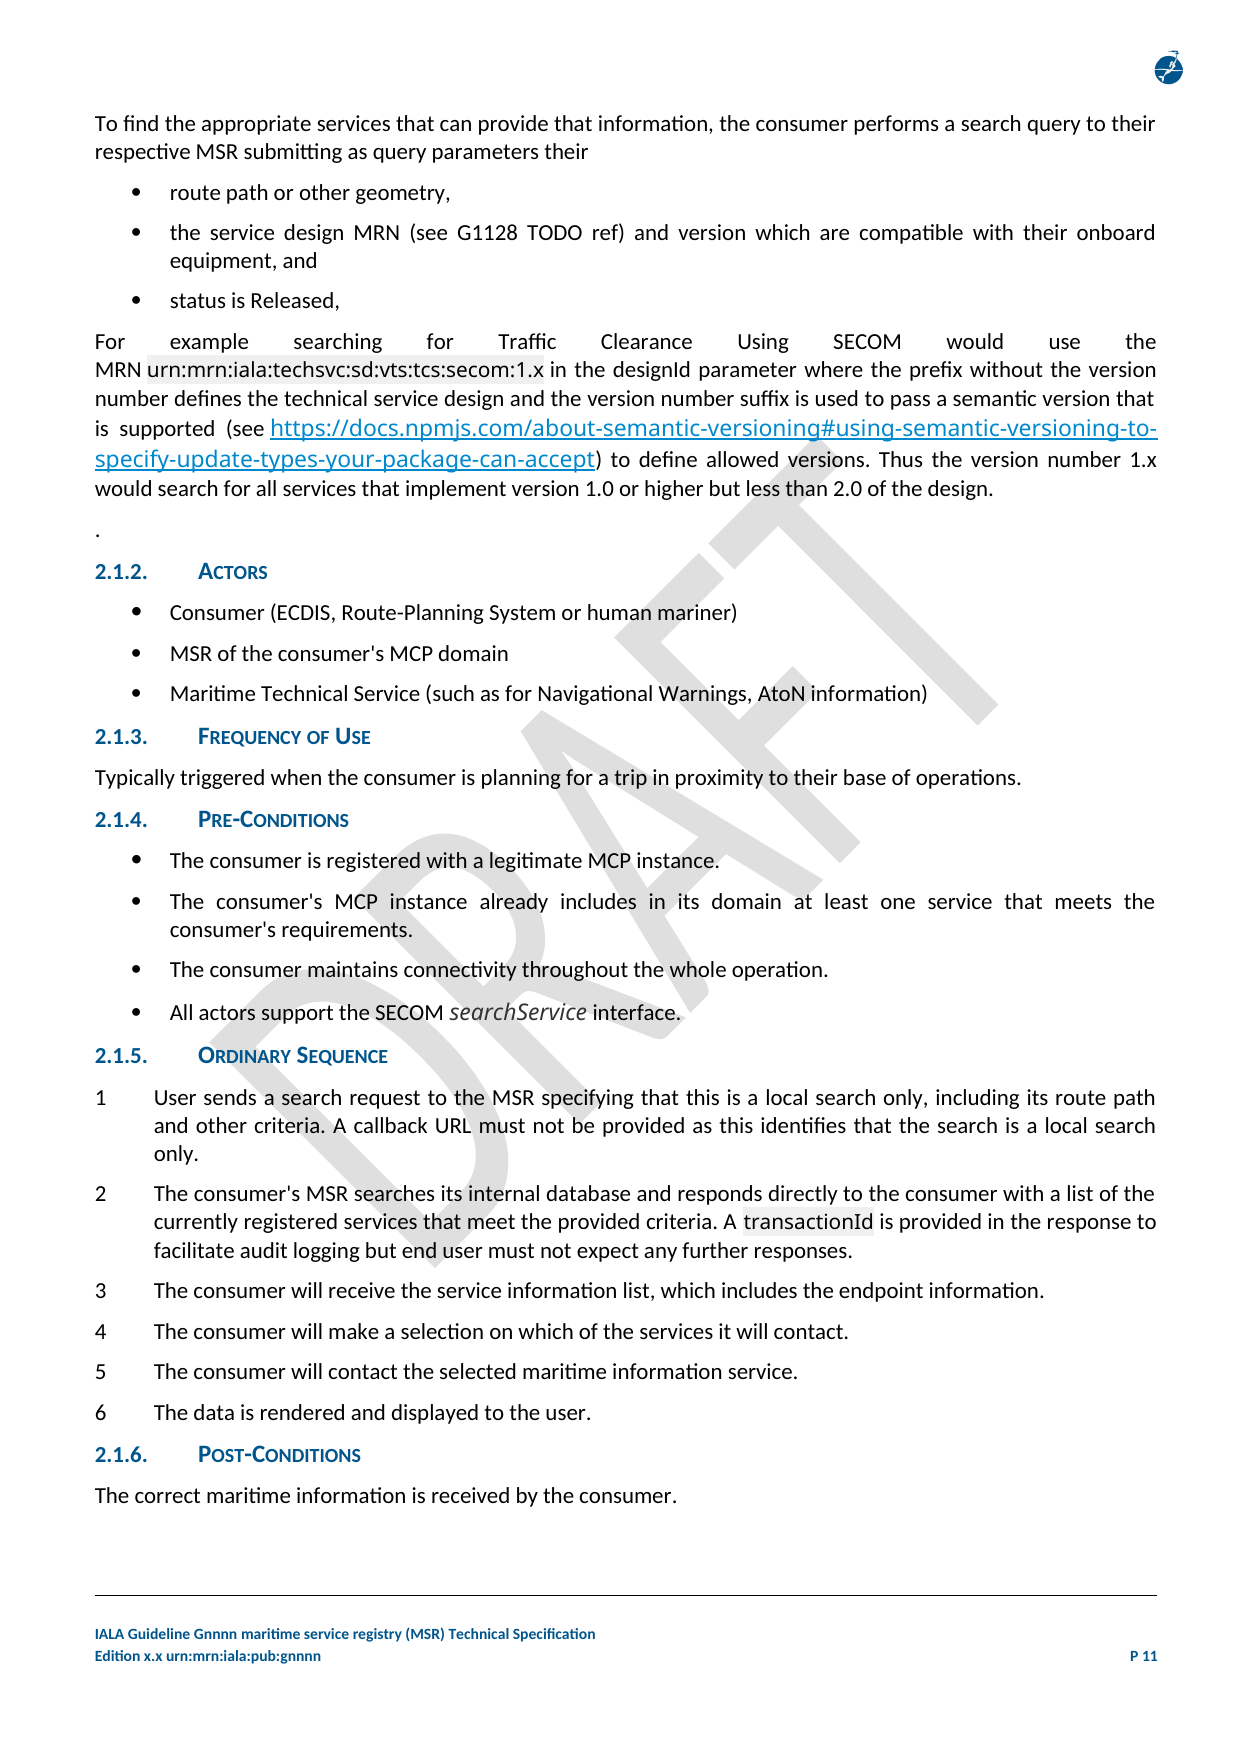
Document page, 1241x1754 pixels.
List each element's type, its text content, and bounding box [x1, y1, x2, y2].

subtitle Actors [94, 555, 1069, 586]
list Maritime Technical Service (such as for Navigational Warnings, AtoN information) [132, 679, 1157, 707]
text . [94, 515, 1157, 543]
subtitle Post-Conditions [94, 1438, 1069, 1469]
subtitle Pre-Conditions [94, 803, 1069, 834]
list The data is rendered and displayed to the user. [94, 1398, 1157, 1426]
list The consumer is registered with a legitimate MCP instance. [132, 846, 1157, 874]
list All actors support the SECOM searchService interface. [132, 996, 1157, 1027]
list The consumer's MSR searches its internal database and responds directly to the consumer with a list of the currently registered services that meet the provided criteria. A transactionId is provided in the response to facilitate audit logging but end user must not expect any further responses. [94, 1179, 1157, 1264]
list The consumer will contact the selected maritime information service. [94, 1357, 1157, 1385]
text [94, 109, 1157, 165]
text Typically triggered when the consumer is planning for a trip in proximity to their base of operations. [94, 763, 1157, 791]
list MSR of the consumer's MCP domain [132, 639, 1157, 667]
list the service design MRN (see G1128 TODO ref) and version which are compatible with their onboard equipment, and [132, 218, 1157, 274]
list The consumer will make a selection on which of the services it will contact. [94, 1317, 1157, 1345]
subtitle Frequency of Use [94, 720, 1069, 750]
list Consumer (ECDIS, Route-Planning System or human mariner) [132, 598, 1157, 626]
list The consumer maintains connectivity throughout the whole operation. [132, 955, 1157, 983]
text For example searching for Traffic Clearance Using SECOM would use the MRN urn:mrn:iala:techsvc:sd:vts:tcs:secom:1.x in the designId parameter where the prefix without the version number defines the technical service design and the version number suffix is used to pass a semantic version that is supported (see https://docs.npmjs.com/about-semantic-versioning#using-semantic-versioning-to-specify-update-types-your-package-can-accept) to define allowed versions. Thus the version number 1.x would search for all services that implement version 1.0 or higher but less than 2.0 of the design. [94, 327, 1157, 502]
list The consumer's MCP instance already includes in its domain at least one service that meets the consumer's requirements. [132, 887, 1157, 943]
picture [1123, 0, 1241, 119]
list User sends a search request to the MSR specifying that this is a local search only, including its route path and other criteria. A callback URL must not be provided as this identifies that the search is a local search only. [94, 1083, 1157, 1167]
list status is Released, [132, 287, 1157, 315]
list The consumer will receive the service information list, which includes the endpoint information. [94, 1276, 1157, 1304]
list route path or other geometry, [132, 178, 1157, 206]
text The correct maritime information is received by the consumer. [94, 1481, 1157, 1509]
subtitle Ordinary Sequence [94, 1040, 1069, 1070]
